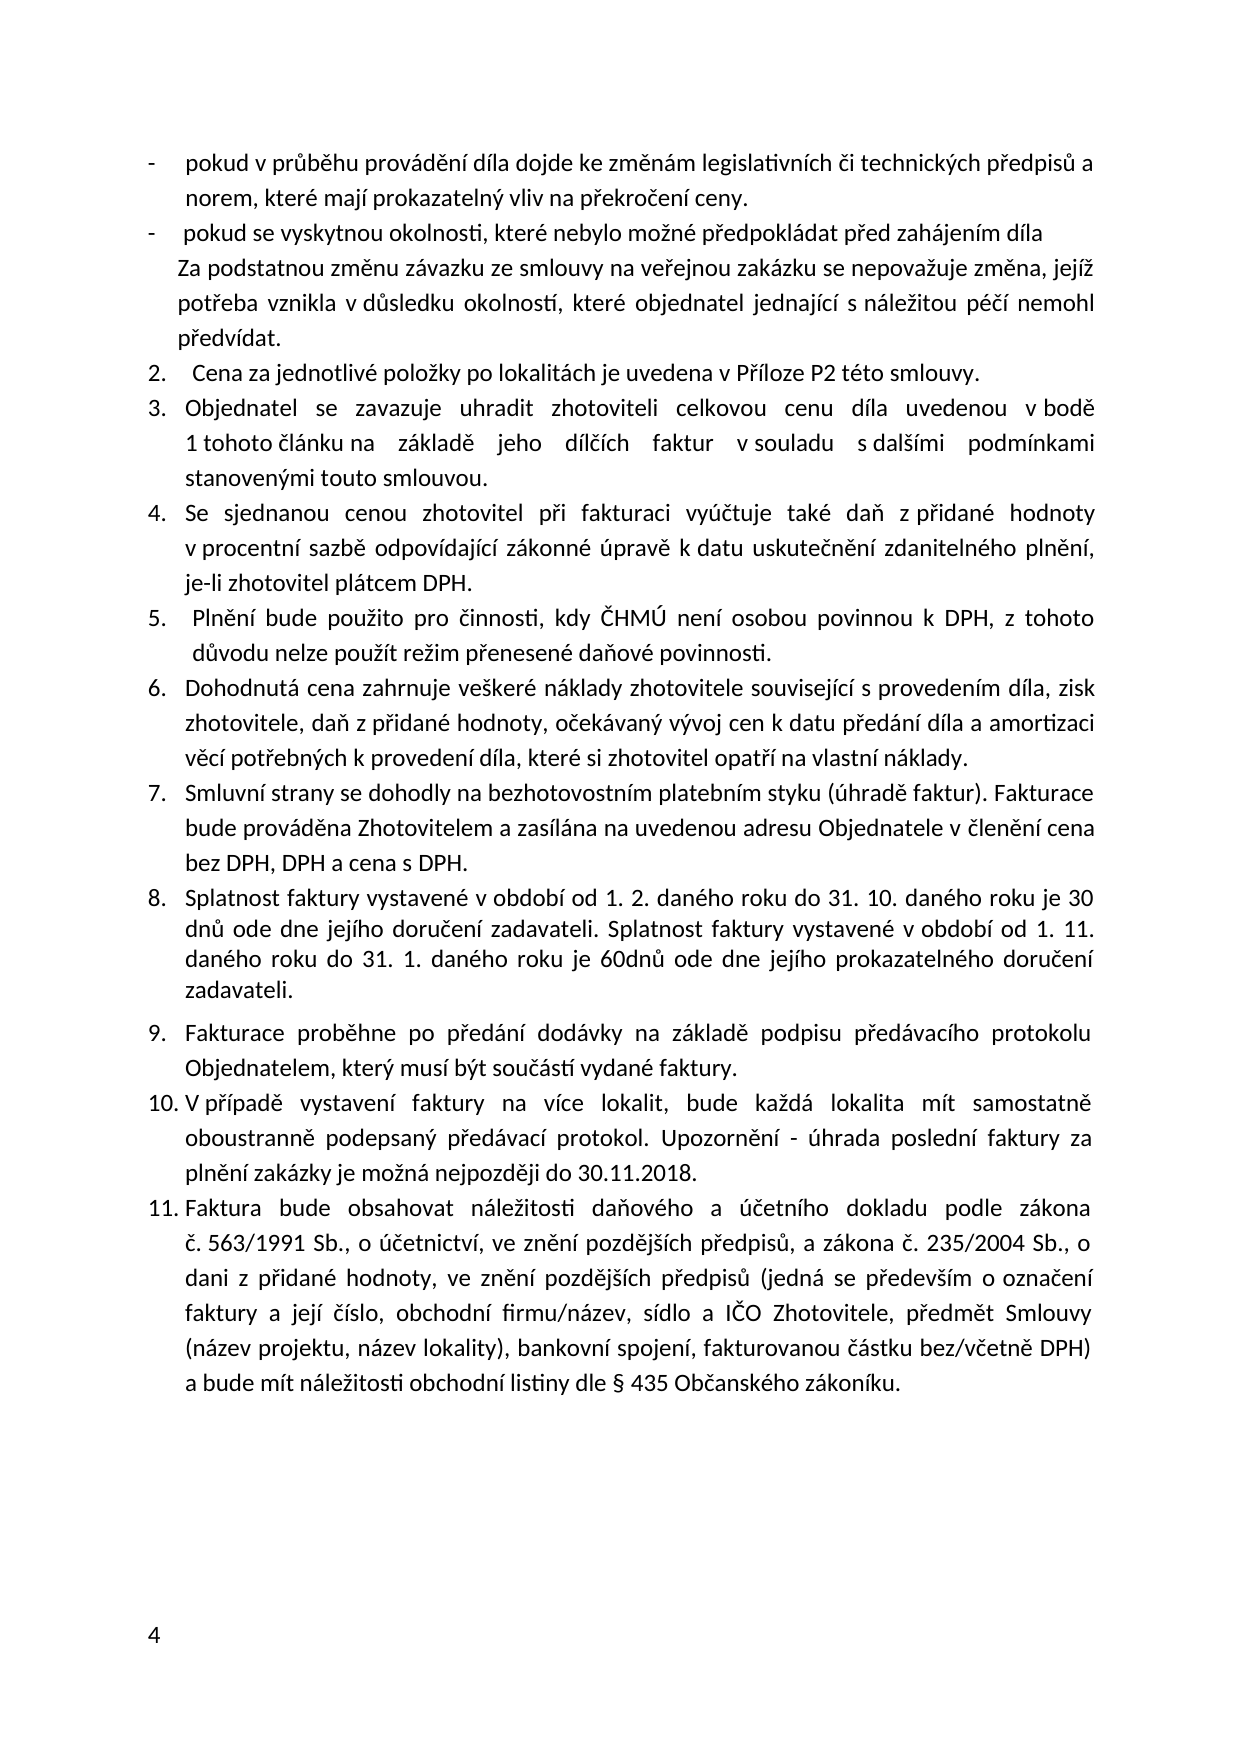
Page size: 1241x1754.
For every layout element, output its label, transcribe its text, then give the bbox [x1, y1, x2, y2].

list Se sjednanou cenou zhotovitel při fakturaci vyúčtuje také daň z přidané hodnoty v procentní sazbě odpovídající zákonné úpravě k datu uskutečnění zdanitelného plnění, je-li zhotovitel plátcem DPH. [148, 498, 1095, 598]
list Fakturace proběhne po předání dodávky na základě podpisu předávacího protokolu Objednatelem, který musí být součástí vydané faktury. [148, 1017, 1093, 1083]
list Cena za jednotlivé položky po lokalitách je uvedena v Příloze P2 této smlouvy. [148, 358, 1095, 388]
list Dohodnutá cena zahrnuje veškeré náklady zhotovitele související s provedením díla, zisk zhotovitele, daň z přidané hodnoty, očekávaný vývoj cen k datu předání díla a amortizaci věcí potřebných k provedení díla, které si zhotovitel opatří na vlastní náklady. [148, 673, 1095, 773]
list Objednatel se zavazuje uhradit zhotoviteli celkovou cenu díla uvedenou v bodě 1 tohoto článku na základě jeho dílčích faktur v souladu s dalšími podmínkami stanovenými touto smlouvou. [148, 393, 1095, 493]
list pokud v průběhu provádění díla dojde ke změnám legislativních či technických předpisů a norem, které mají prokazatelný vliv na překročení ceny. [148, 148, 1095, 213]
list pokud se vyskytnou okolnosti, které nebylo možné předpokládat před zahájením díla [148, 218, 1095, 248]
list V případě vystavení faktury na více lokalit, bude každá lokalita mít samostatně oboustranně podepsaný předávací protokol. Upozornění - úhrada poslední faktury za plnění zakázky je možná nejpozději do 30.11.2018. [148, 1087, 1093, 1188]
list Faktura bude obsahovat náležitosti daňového a účetního dokladu podle zákona č. 563/1991 Sb., o účetnictví, ve znění pozdějších předpisů, a zákona č. 235/2004 Sb., o dani z přidané hodnoty, ve znění pozdějších předpisů (jedná se především o označení faktury a její číslo, obchodní firmu/název, sídlo a IČO Zhotovitele, předmět Smlouvy (název projektu, název lokality), bankovní spojení, fakturovanou částku bez/včetně DPH) a bude mít náležitosti obchodní listiny dle § 435 Občanského zákoníku. [148, 1192, 1093, 1398]
list Splatnost faktury vystavené v období od 1. 2. daného roku do 31. 10. daného roku je 30 dnů ode dne jejího doručení zadavateli. Splatnost faktury vystavené v období od 1. 11. daného roku do 31. 1. daného roku je 60dnů ode dne jejího prokazatelného doručení zadavateli. [148, 883, 1095, 1005]
list Smluvní strany se dohodly na bezhotovostním platebním styku (úhradě faktur). Fakturace bude prováděna Zhotovitelem a zasílána na uvedenou adresu Objednatele v členění cena bez DPH, DPH a cena s DPH. [148, 778, 1095, 878]
text Za podstatnou změnu závazku ze smlouvy na veřejnou zakázku se nepovažuje změna, jejíž potřeba vznikla v důsledku okolností, které objednatel jednající s náležitou péčí nemohl předvídat. [177, 253, 1095, 353]
list Plnění bude použito pro činnosti, kdy ČHMÚ není osobou povinnou k DPH, z tohoto důvodu nelze použít režim přenesené daňové povinnosti. [148, 603, 1095, 668]
